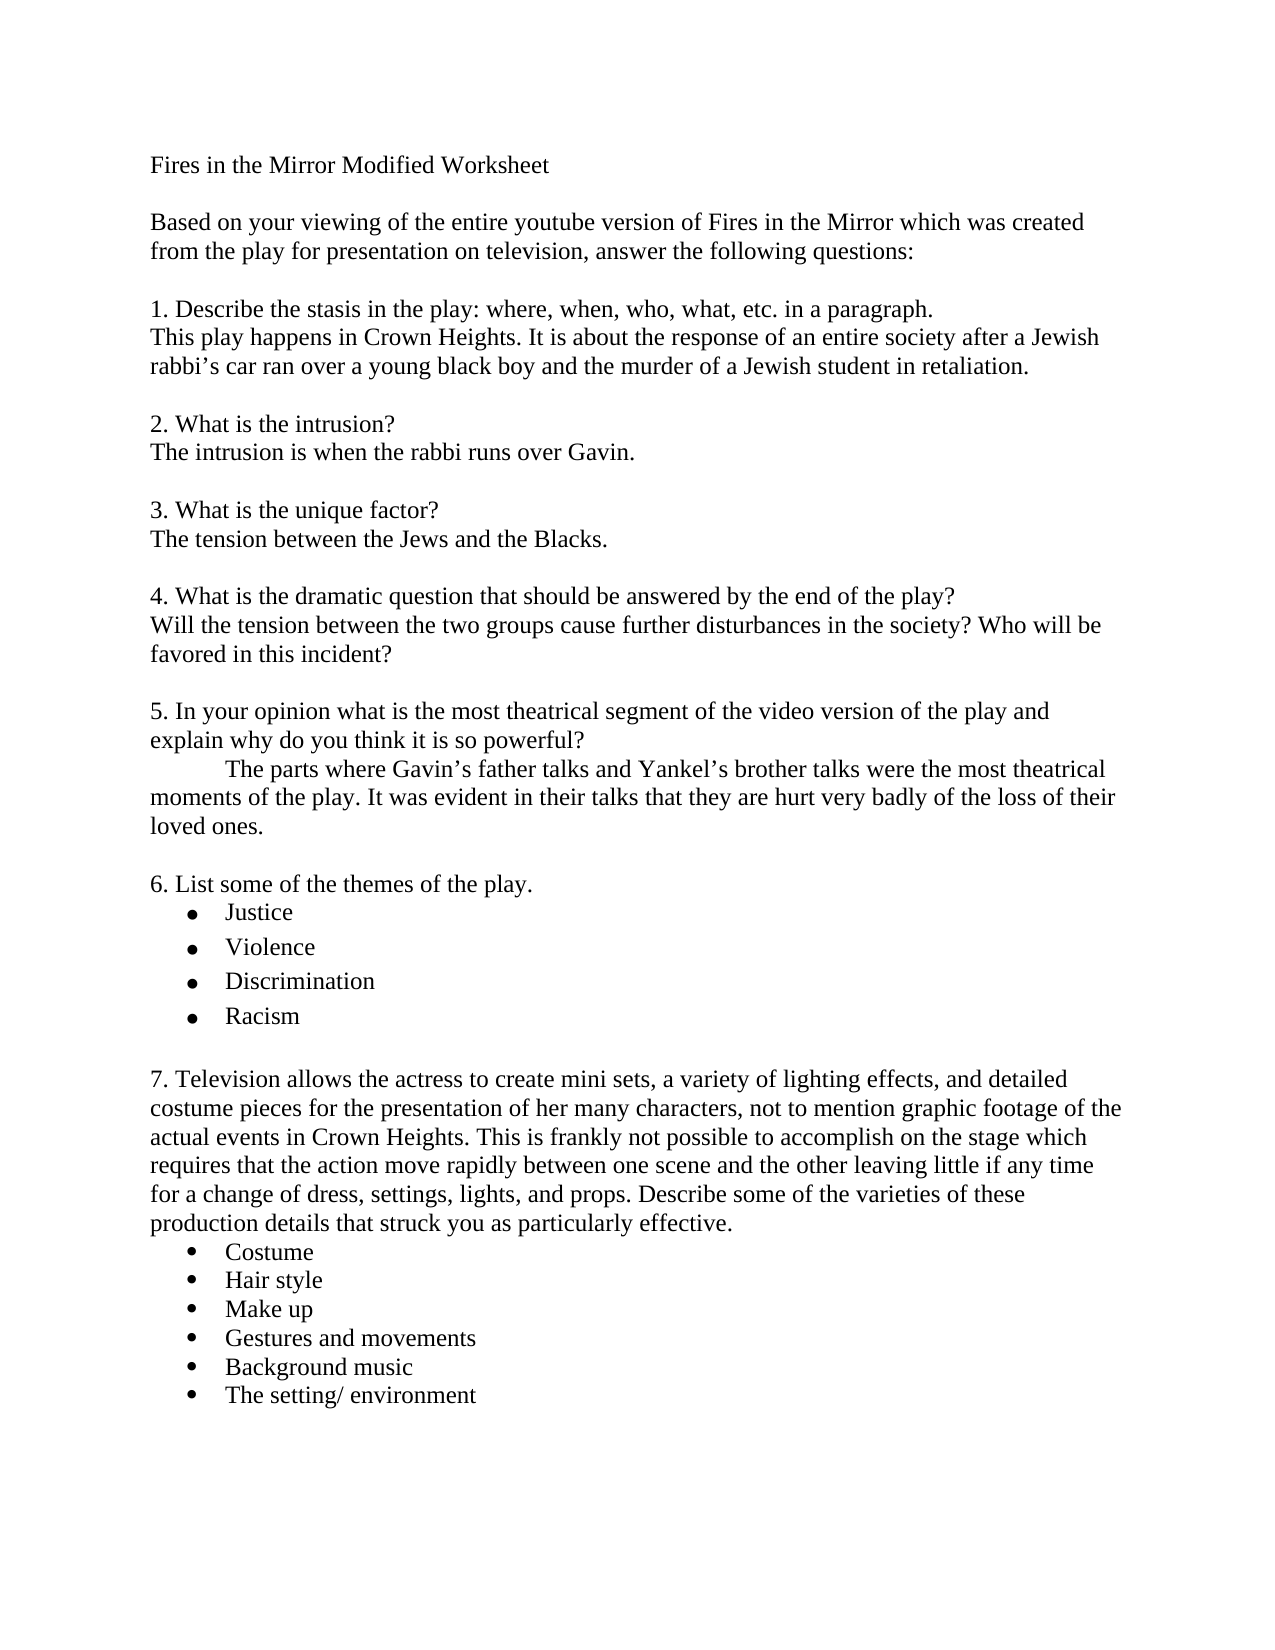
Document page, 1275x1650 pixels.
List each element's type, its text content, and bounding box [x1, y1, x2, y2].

text 7. Television allows the actress to create mini sets, a variety of lighting effects, and detailed costume pieces for the presentation of her many characters, not to mention graphic footage of the actual events in Crown Heights. This is frankly not possible to accomplish on the stage which requires that the action move rapidly between one scene and the other leaving little if any time for a change of dress, settings, lights, and props. Describe some of the varieties of these production details that struck you as particularly effective. [150, 1064, 1125, 1237]
text The tension between the Jews and the Blacks. [150, 524, 1125, 552]
text Fires in the Mirror Modified Worksheet [150, 150, 1125, 179]
list Justice [187, 897, 1125, 932]
list Discrimination [187, 966, 1125, 1001]
list Racism [187, 1001, 1125, 1035]
text This play happens in Crown Heights. It is about the response of an entire society after a Jewish rabbi’s car ran over a young black boy and the murder of a Jewish student in retaliation. [150, 322, 1125, 380]
list Background music [187, 1352, 1125, 1380]
list Make up [187, 1294, 1125, 1323]
text 6. List some of the themes of the play. [150, 869, 1125, 897]
text Will the tension between the two groups cause further disturbances in the society? Who will be favored in this incident? [150, 610, 1125, 667]
text 4. What is the dramatic question that should be answered by the end of the play? [150, 581, 1125, 610]
text 1. Describe the stasis in the play: where, when, who, what, etc. in a paragraph. [150, 294, 1125, 322]
text The parts where Gavin’s father talks and Yankel’s brother talks were the most theatrical moments of the play. It was evident in their talks that they are hurt very badly of the loss of their loved ones. [150, 754, 1125, 840]
list Hair style [187, 1265, 1125, 1294]
text 2. What is the intrusion? [150, 409, 1125, 437]
text Based on your viewing of the entire youtube version of Fires in the Mirror which was created from the play for presentation on television, answer the following questions: [150, 207, 1125, 265]
list The setting/ environment [187, 1380, 1125, 1409]
list Gestures and movements [187, 1323, 1125, 1352]
list Costume [187, 1237, 1125, 1265]
text 3. What is the unique factor? [150, 495, 1125, 524]
text 5. In your opinion what is the most theatrical segment of the video version of the play and explain why do you think it is so powerful? [150, 696, 1125, 754]
list Violence [187, 932, 1125, 966]
text The intrusion is when the rabbi runs over Gavin. [150, 437, 1125, 466]
